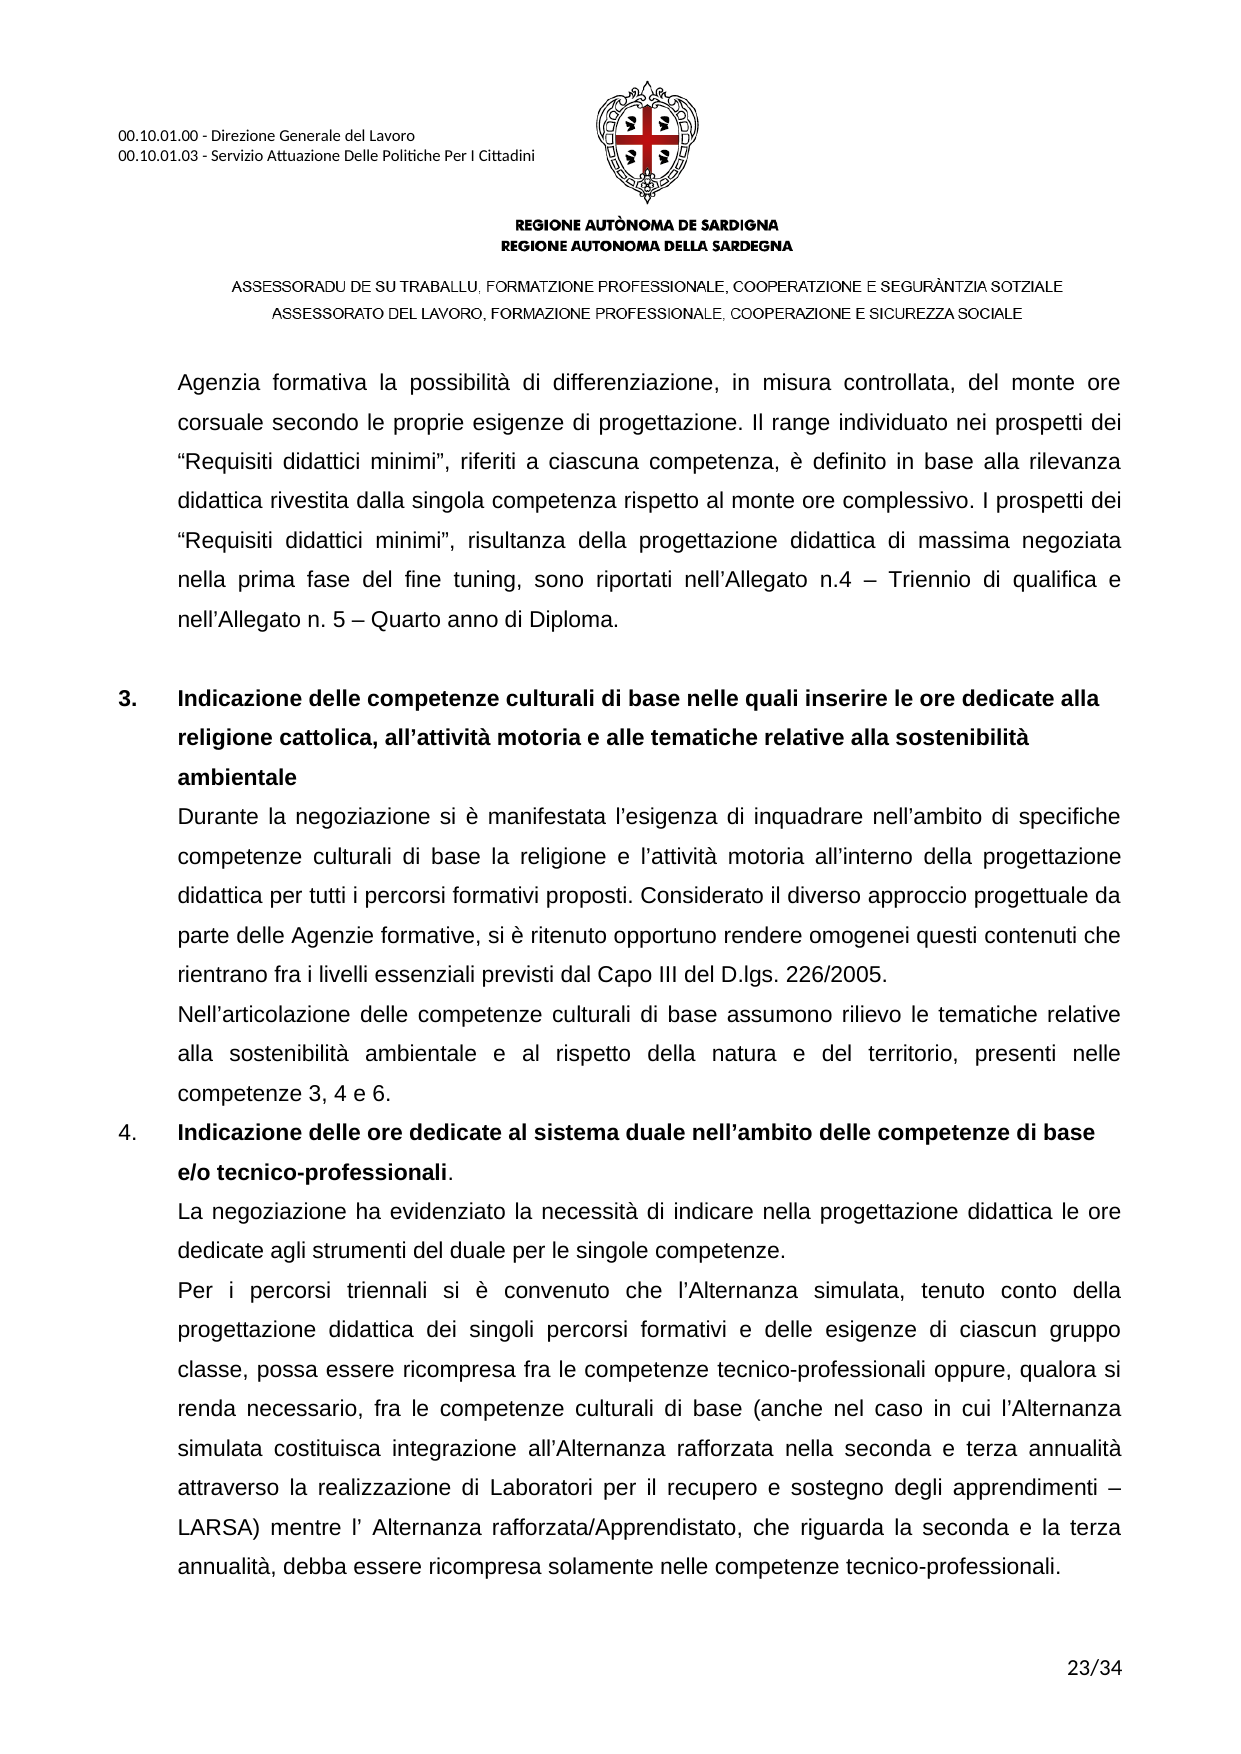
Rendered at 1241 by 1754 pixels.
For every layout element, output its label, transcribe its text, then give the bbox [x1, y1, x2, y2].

text Durante la negoziazione si è manifestata l’esigenza di inquadrare nell’ambito di specifiche competenze culturali di base la religione e l’attività motoria all’interno della progettazione didattica per tutti i percorsi formativi proposti. Considerato il diverso approccio progettuale da parte delle Agenzie formative, si è ritenuto opportuno rendere omogenei questi contenuti che rientrano fra i livelli essenziali previsti dal Capo III del D.lgs. 226/2005. [177, 803, 1122, 987]
text Per i percorsi triennali si è convenuto che l’Alternanza simulata, tenuto conto della progettazione didattica dei singoli percorsi formativi e delle esigenze di ciascun gruppo classe, possa essere ricompresa fra le competenze tecnico-professionali oppure, qualora si renda necessario, fra le competenze culturali di base (anche nel caso in cui l’Alternanza simulata costituisca integrazione all’Alternanza rafforzata nella seconda e terza annualità attraverso la realizzazione di Laboratori per il recupero e sostegno degli apprendimenti – LARSA) mentre l’ Alternanza rafforzata/Apprendistato, che riguarda la seconda e la terza annualità, debba essere ricompresa solamente nelle competenze tecnico-professionali. [177, 1277, 1122, 1580]
picture [218, 63, 1075, 356]
text La negoziazione ha evidenziato la necessità di indicare nella progettazione didattica le ore dedicate agli strumenti del duale per le singole competenze. [177, 1198, 1122, 1264]
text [177, 191, 1122, 632]
list Indicazione delle ore dedicate al sistema duale nell’ambito delle competenze di base e/o tecnico-professionali. [118, 1119, 1122, 1185]
text Nell’articolazione delle competenze culturali di base assumono rilievo le tematiche relative alla sostenibilità ambientale e al rispetto della natura e del territorio, presenti nelle competenze 3, 4 e 6. [177, 1001, 1122, 1106]
list Indicazione delle competenze culturali di base nelle quali inserire le ore dedicate alla religione cattolica, all’attività motoria e alle tematiche relative alla sostenibilità ambientale [118, 685, 1122, 790]
